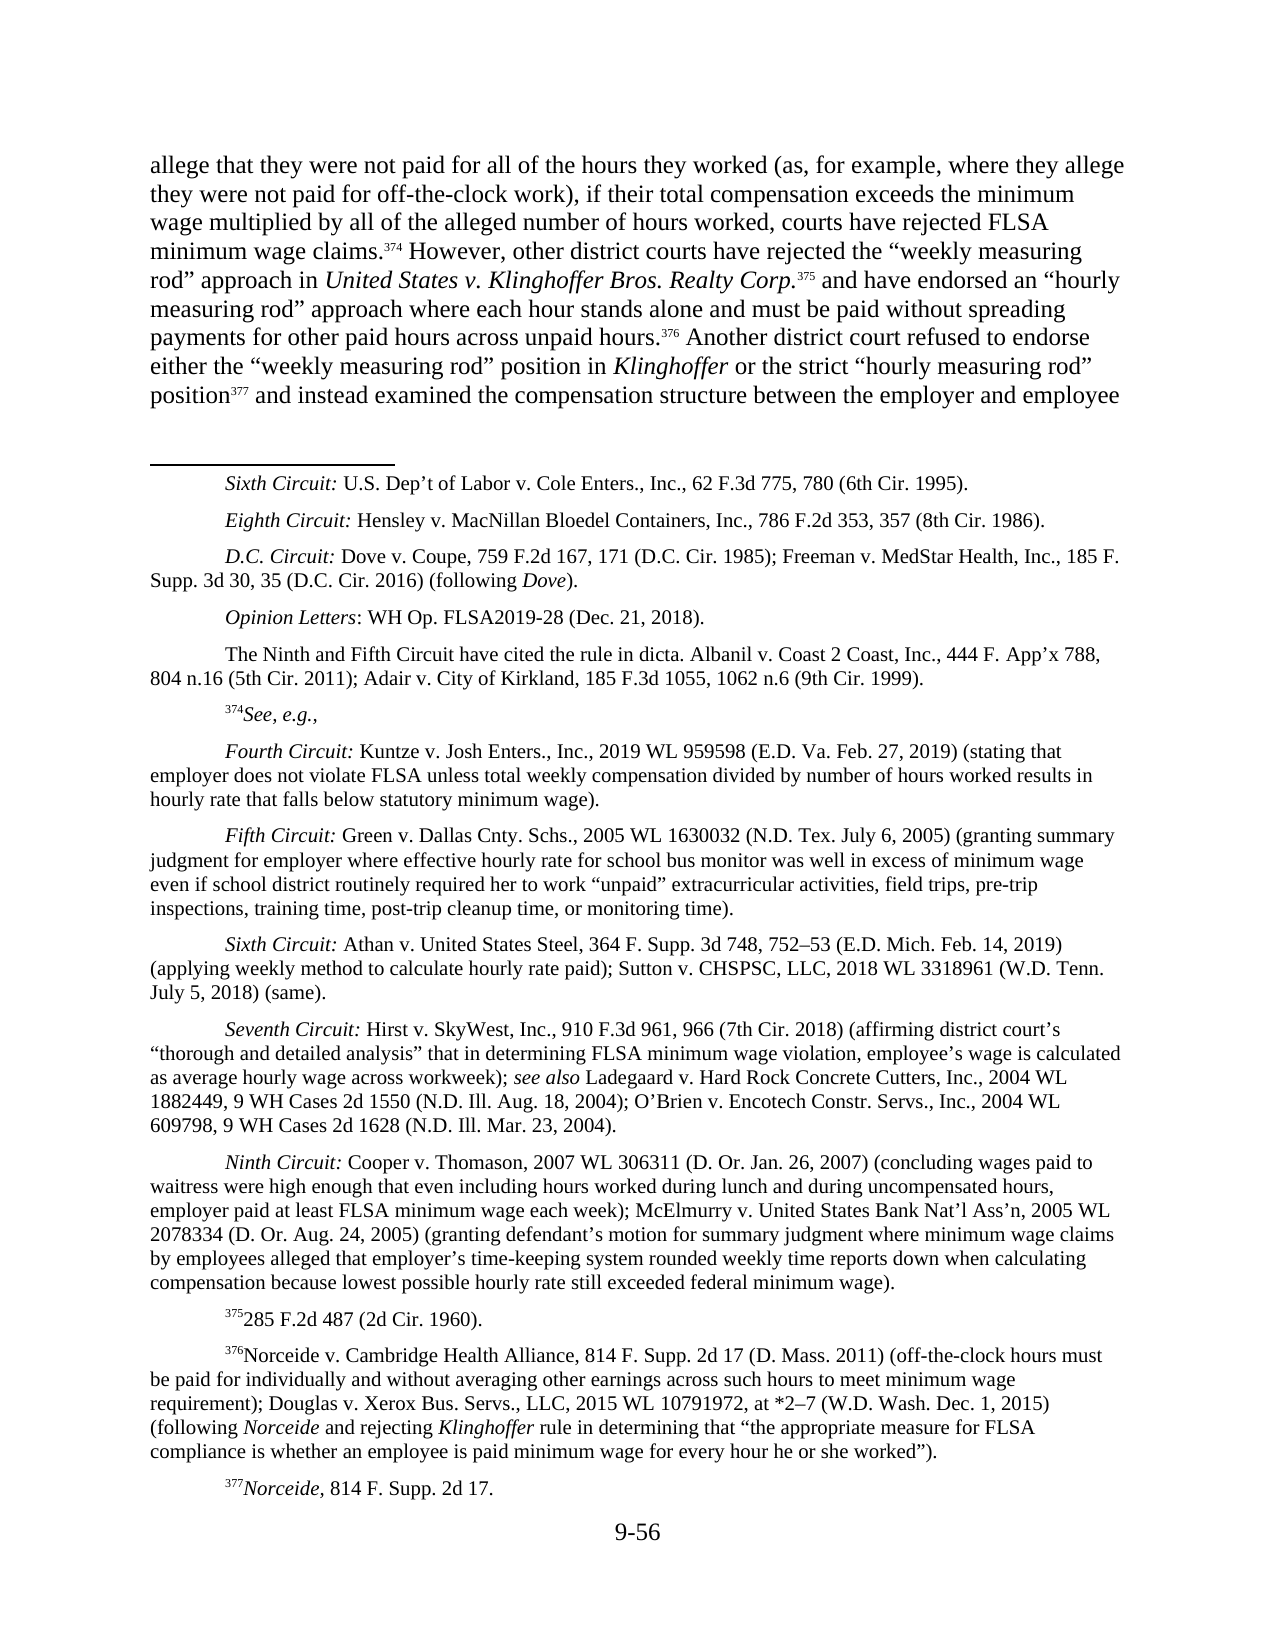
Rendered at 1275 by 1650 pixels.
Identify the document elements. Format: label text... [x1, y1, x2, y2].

text To determine whether a wage payment meets the minimum wage requirements under Section 206 of the FLSA, the actual compensation received by the employee for that week should be divided by the total number of hours that the employee worked in that same period. That derived hourly rate must meet or exceed the specified minimum wage. Where employees allege that they were not paid for all of the hours they worked (as, for example, where they allege they were not paid for off-the-clock work), if their total compensation exceeds the minimum wage multiplied by all of the alleged number of hours worked, courts have rejected FLSA minimum wage claims. However, other district courts have rejected the “weekly measuring rod” approach in United States v. Klinghoffer Bros. Realty Corp. and have endorsed an “hourly measuring rod” approach where each hour stands alone and must be paid without spreading payments for other paid hours across unpaid hours. Another district court refused to endorse either the “weekly measuring rod” position in Klinghoffer or the strict “hourly measuring rod” position and instead examined the compensation structure between the employer and employee to consider whether a minimum wage violation occurred. Under this approach, minimum wage claims are predicated on a “contract measuring rod” theory that assesses whether the employer requires additional work not required by the contract but for compensation that is below the minimum wage. [150, 150, 1125, 409]
